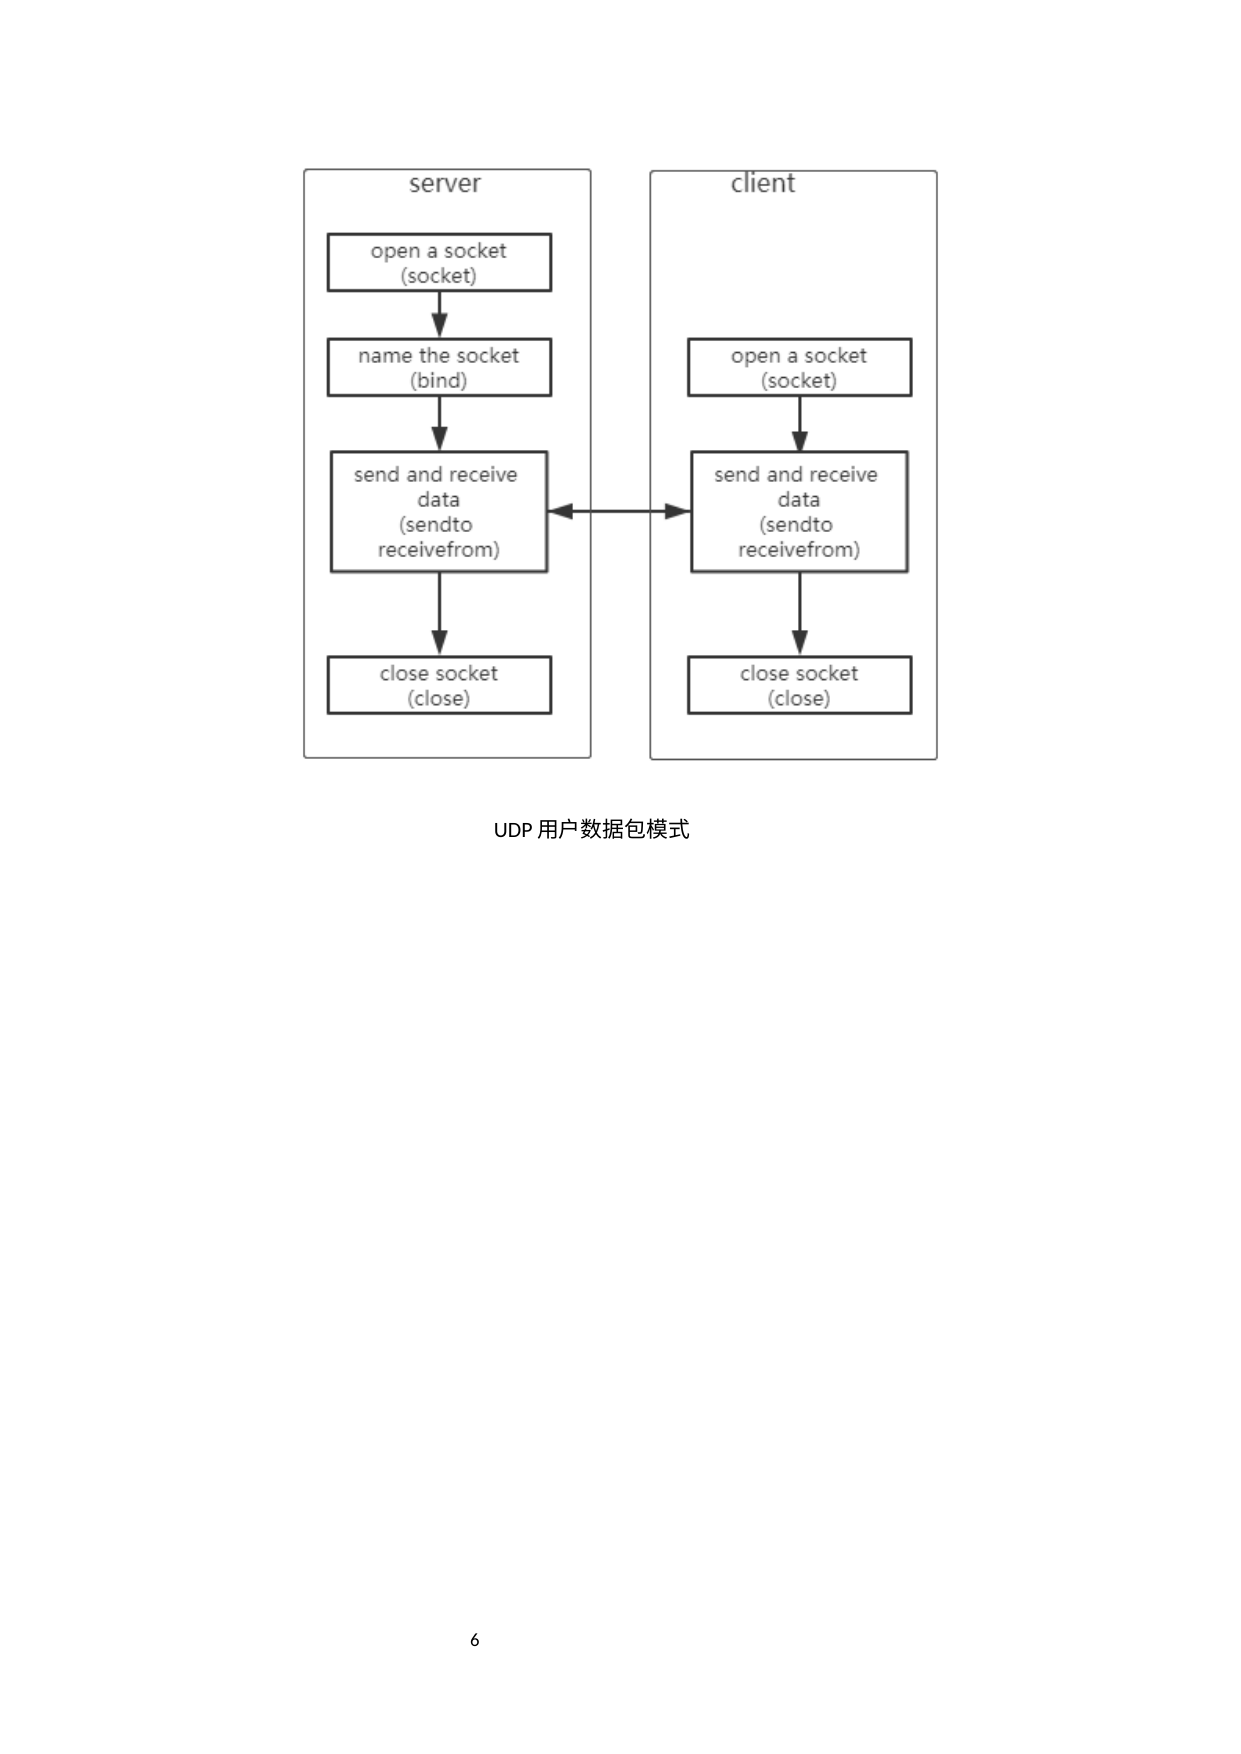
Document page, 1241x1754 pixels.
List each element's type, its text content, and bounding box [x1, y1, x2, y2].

text UDP用户数据包模式 [450, 812, 1053, 844]
picture [292, 162, 949, 784]
